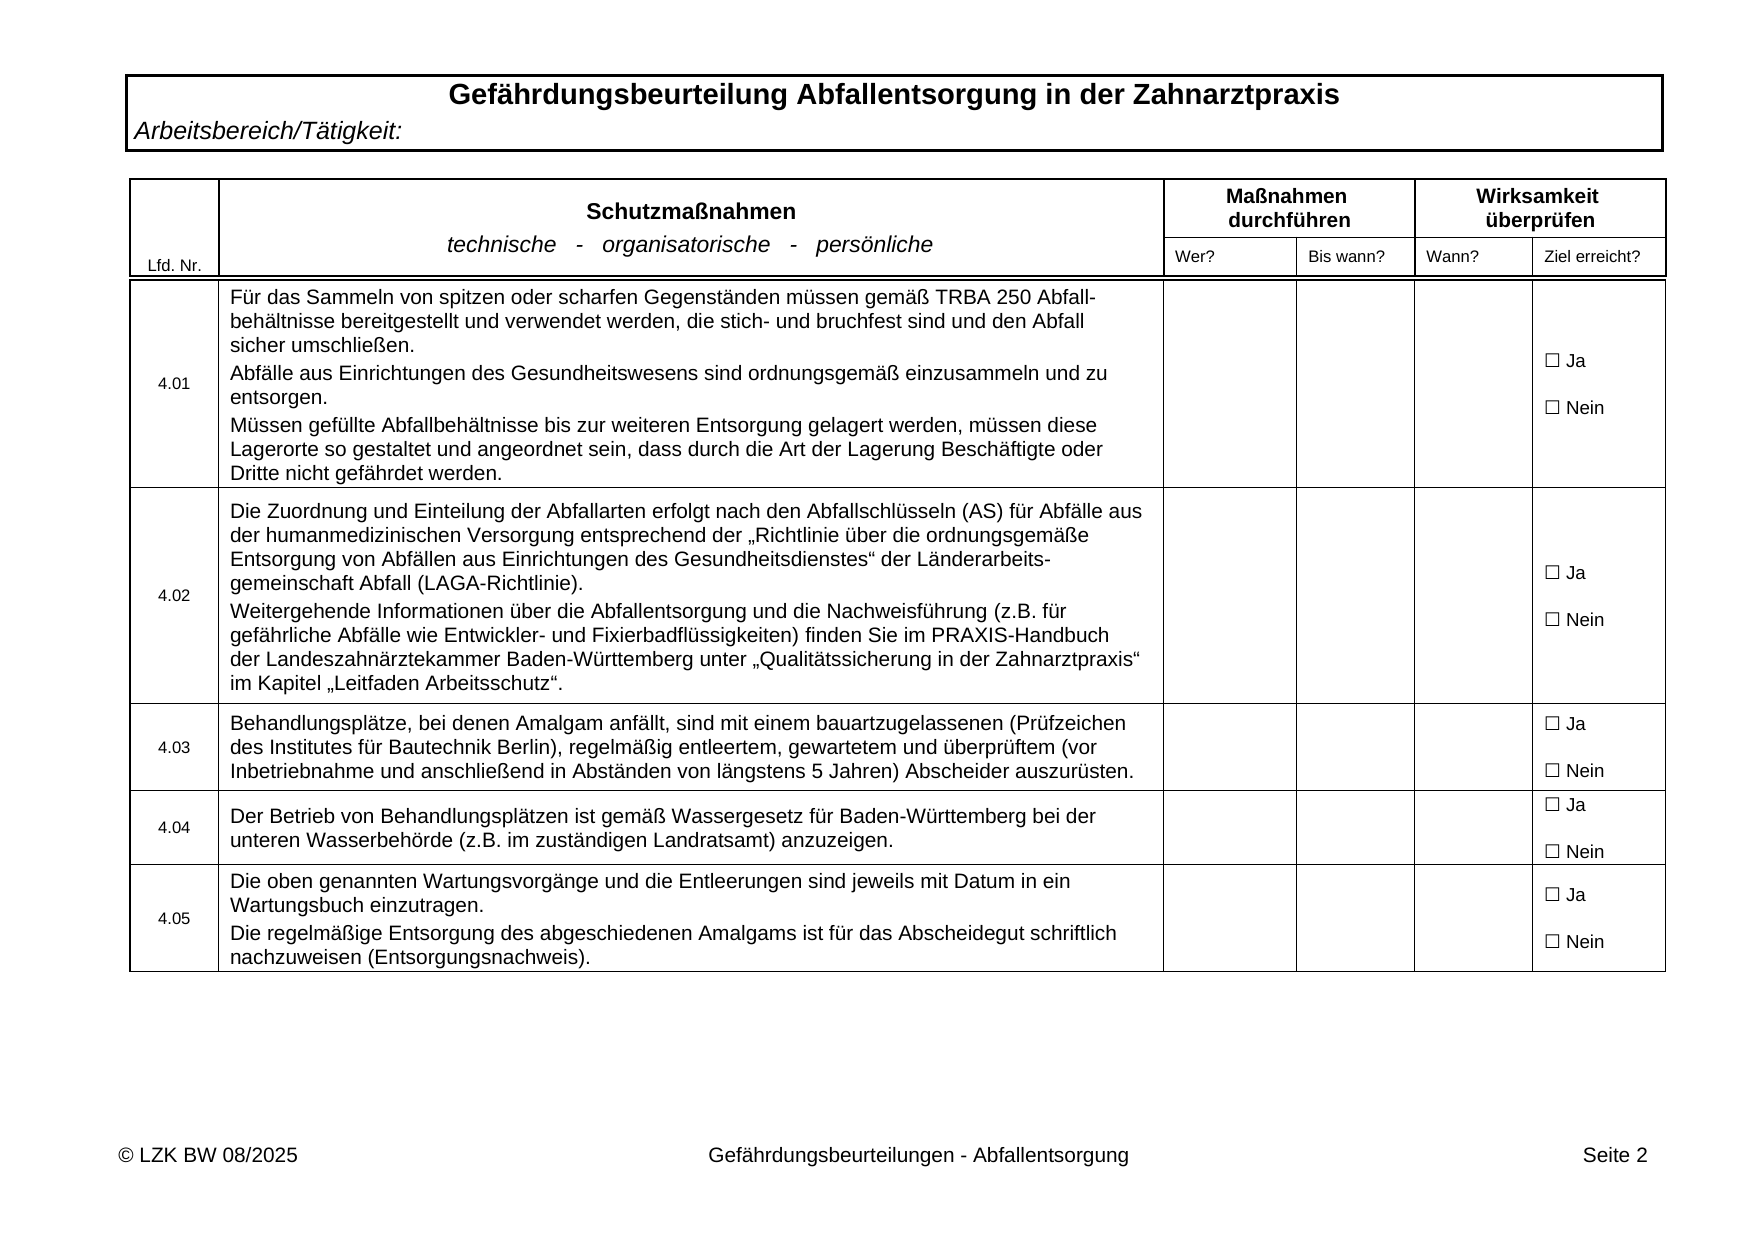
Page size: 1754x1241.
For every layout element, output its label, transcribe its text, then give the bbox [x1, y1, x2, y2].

table_cell [1415, 865, 1532, 971]
table_cell [1297, 791, 1414, 864]
table_cell Die oben genannten Wartungsvorgänge und die Entleerungen sind jeweils mit Datum in ein Wartungsbuch einzutragen. Die regelmäßige Entsorgung des abgeschiedenen Amalgams ist für das Abscheidegut schriftlich nachzuweisen (Entsorgungsnachweis). [219, 865, 1163, 971]
table_cell [1415, 488, 1532, 703]
table_cell [1164, 488, 1296, 703]
table_cell [1297, 865, 1414, 971]
table_cell Ja Nein [1533, 704, 1665, 790]
table_cell 4.03 [131, 704, 218, 790]
table_header Ja Nein [1533, 281, 1665, 487]
table_cell Ja Nein [1533, 791, 1665, 864]
table_cell 4.02 [131, 488, 218, 703]
table_cell [1164, 704, 1296, 790]
table_cell Ja Nein [1533, 488, 1665, 703]
table_header [1415, 281, 1532, 487]
table_cell Ja Nein [1533, 865, 1665, 971]
table_cell 4.04 [131, 791, 218, 864]
table_cell Der Betrieb von Behandlungsplätzen ist gemäß Wassergesetz für Baden-Württemberg bei der unteren Wasserbehörde (z.B. im zuständigen Landratsamt) anzuzeigen. [219, 791, 1163, 864]
table_cell [1297, 704, 1414, 790]
table_cell [1164, 865, 1296, 971]
table_cell 4.05 [131, 865, 218, 971]
table_cell [1164, 791, 1296, 864]
table_header [1297, 281, 1414, 487]
table_cell Die Zuordnung und Einteilung der Abfallarten erfolgt nach den Abfallschlüsseln (AS) für Abfälle aus der humanmedizinischen Versorgung entsprechend der „Richtlinie über die ordnungsgemäße Entsorgung von Abfällen aus Einrichtungen des Gesundheitsdienstes“ der Länderarbeits- gemeinschaft Abfall (LAGA-Richtlinie). Weitergehende Informationen über die Abfallentsorgung und die Nachweisführung (z.B. für gefährliche Abfälle wie Entwickler- und Fixierbadflüssigkeiten) finden Sie im PRAXIS-Handbuch der Landeszahnärztekammer Baden-Württemberg unter „Qualitätssicherung in der Zahnarztpraxis“ im Kapitel „Leitfaden Arbeitsschutz“. [219, 488, 1163, 703]
table_header [1164, 281, 1296, 487]
table_header Für das Sammeln von spitzen oder scharfen Gegenständen müssen gemäß TRBA 250 Abfall- behältnisse bereitgestellt und verwendet werden, die stich- und bruchfest sind und den Abfall sicher umschließen. Abfälle aus Einrichtungen des Gesundheitswesens sind ordnungsgemäß einzusammeln und zu entsorgen. Müssen gefüllte Abfallbehältnisse bis zur weiteren Entsorgung gelagert werden, müssen diese Lagerorte so gestaltet und angeordnet sein, dass durch die Art der Lagerung Beschäftigte oder Dritte nicht gefährdet werden. [219, 281, 1163, 487]
table_cell [1415, 791, 1532, 864]
table_cell Behandlungsplätze, bei denen Amalgam anfällt, sind mit einem bauartzugelassenen (Prüfzeichen des Institutes für Bautechnik Berlin), regelmäßig entleertem, gewartetem und überprüftem (vor Inbetriebnahme und anschließend in Abständen von längstens 5 Jahren) Abscheider auszurüsten. [219, 704, 1163, 790]
table_cell [1297, 488, 1414, 703]
table_cell [1415, 704, 1532, 790]
table_header 4.01 [131, 281, 218, 487]
